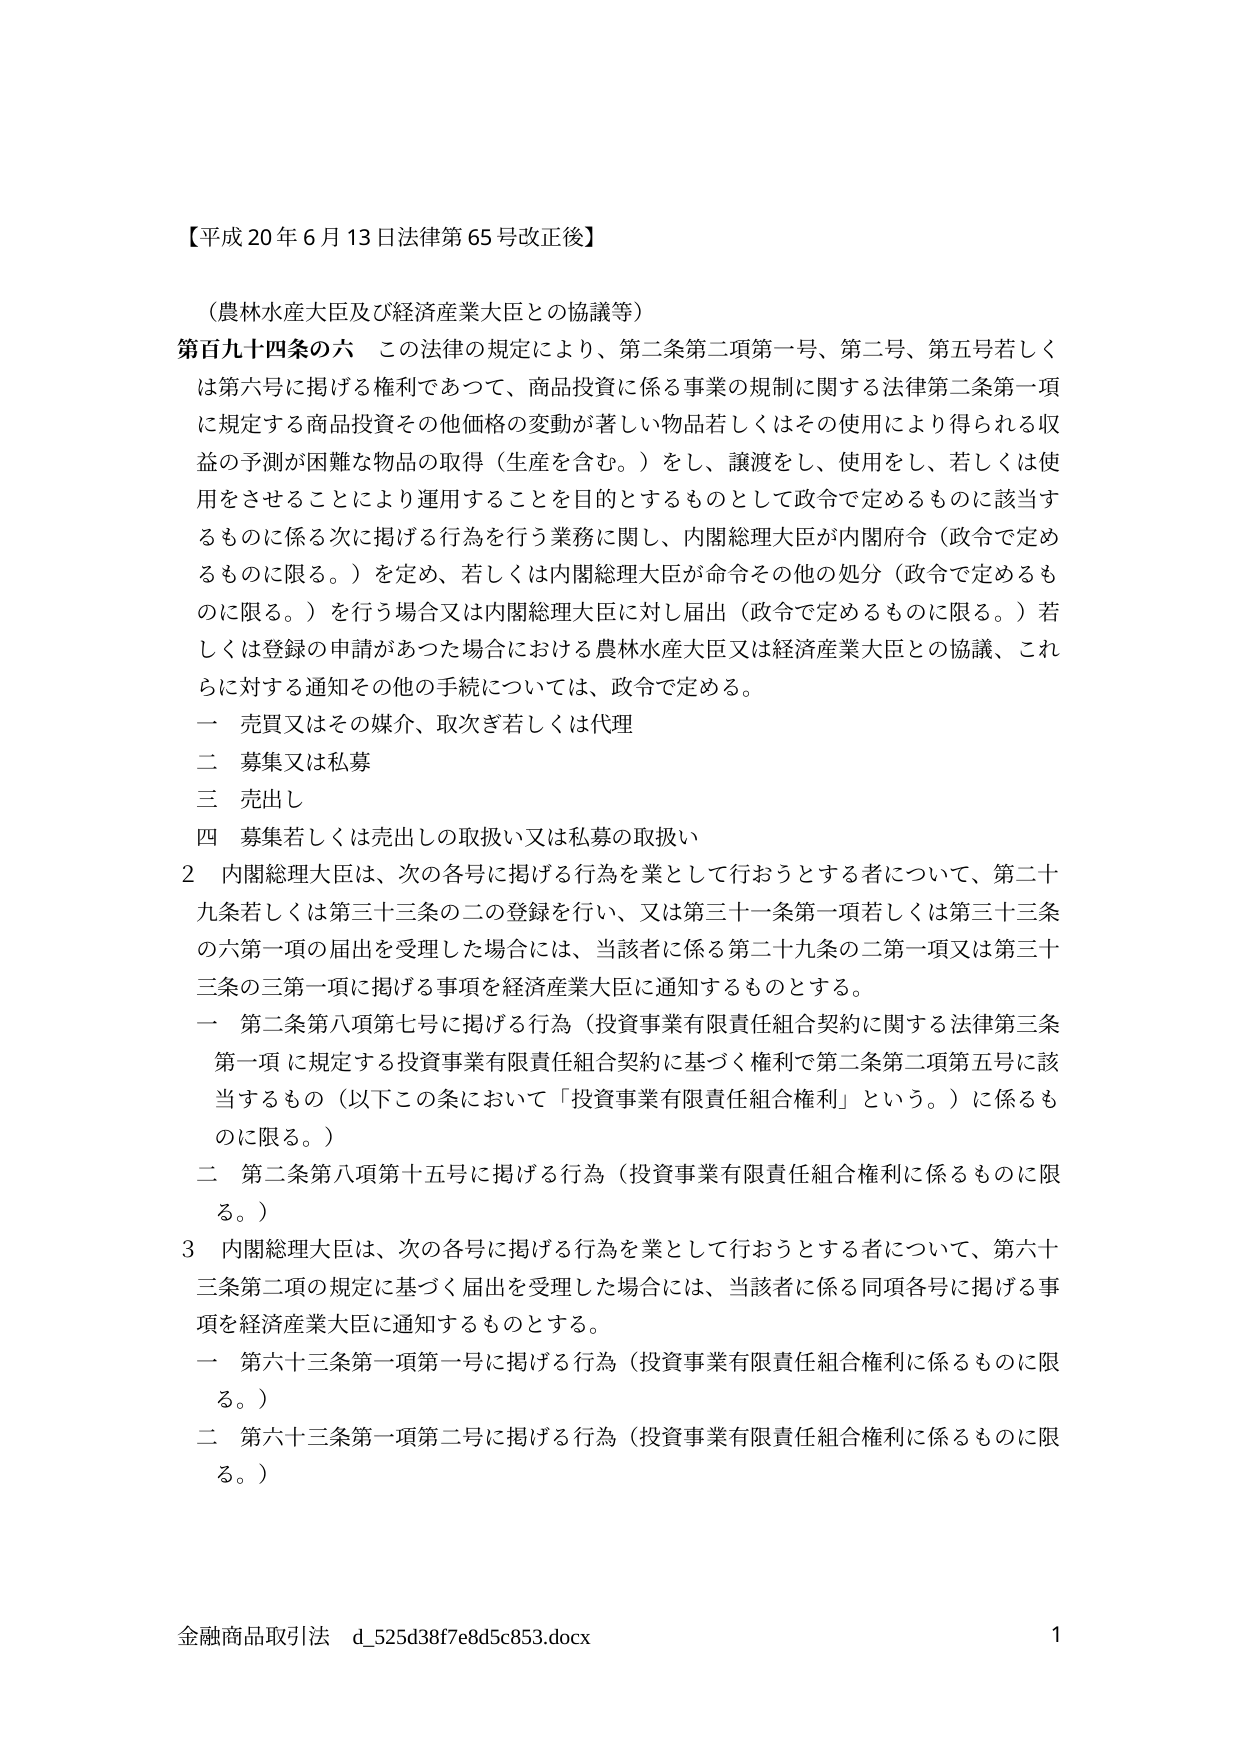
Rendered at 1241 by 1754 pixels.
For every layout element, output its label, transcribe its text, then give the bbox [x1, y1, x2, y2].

text 一 売買又はその媒介、取次ぎ若しくは代理 [196, 704, 1063, 742]
text 二 第六十三条第一項第二号に掲げる行為（投資事業有限責任組合権利に係るものに限る。） [196, 1417, 1063, 1492]
text （農林水産大臣及び経済産業大臣との協議等） [196, 292, 1063, 329]
text 二 第二条第八項第十五号に掲げる行為（投資事業有限責任組合権利に係るものに限る。） [196, 1154, 1063, 1229]
text 第百九十四条の六 この法律の規定により、第二条第二項第一号、第二号、第五号若しくは第六号に掲げる権利であつて、商品投資に係る事業の規制に関する法律第二条第一項 に規定する商品投資その他価格の変動が著しい物品若しくはその使用により得られる収益の予測が困難な物品の取得（生産を含む。）をし、譲渡をし、使用をし、若しくは使用をさせることにより運用することを目的とするものとして政令で定めるものに該当するものに係る次に掲げる行為を行う業務に関し、内閣総理大臣が内閣府令（政令で定めるものに限る。）を定め、若しくは内閣総理大臣が命令その他の処分（政令で定めるものに限る。）を行う場合又は内閣総理大臣に対し届出（政令で定めるものに限る。）若しくは登録の申請があつた場合における農林水産大臣又は経済産業大臣との協議、これらに対する通知その他の手続については、政令で定める。 [177, 329, 1063, 704]
text ２ 内閣総理大臣は、次の各号に掲げる行為を業として行おうとする者について、第二十九条若しくは第三十三条の二の登録を行い、又は第三十一条第一項若しくは第三十三条の六第一項の届出を受理した場合には、当該者に係る第二十九条の二第一項又は第三十三条の三第一項に掲げる事項を経済産業大臣に通知するものとする。 [177, 854, 1063, 1004]
text 一 第二条第八項第七号に掲げる行為（投資事業有限責任組合契約に関する法律第三条第一項 に規定する投資事業有限責任組合契約に基づく権利で第二条第二項第五号に該当するもの（以下この条において「投資事業有限責任組合権利」という。）に係るものに限る。） [196, 1004, 1063, 1154]
text 三 売出し [196, 779, 1063, 817]
text 二 募集又は私募 [196, 742, 1063, 779]
text 四 募集若しくは売出しの取扱い又は私募の取扱い [196, 817, 1063, 854]
text 【平成20年6月13日法律第65号改正後】 [177, 217, 1063, 254]
text ３ 内閣総理大臣は、次の各号に掲げる行為を業として行おうとする者について、第六十三条第二項の規定に基づく届出を受理した場合には、当該者に係る同項各号に掲げる事項を経済産業大臣に通知するものとする。 [177, 1229, 1063, 1342]
text 一 第六十三条第一項第一号に掲げる行為（投資事業有限責任組合権利に係るものに限る。） [196, 1342, 1063, 1417]
